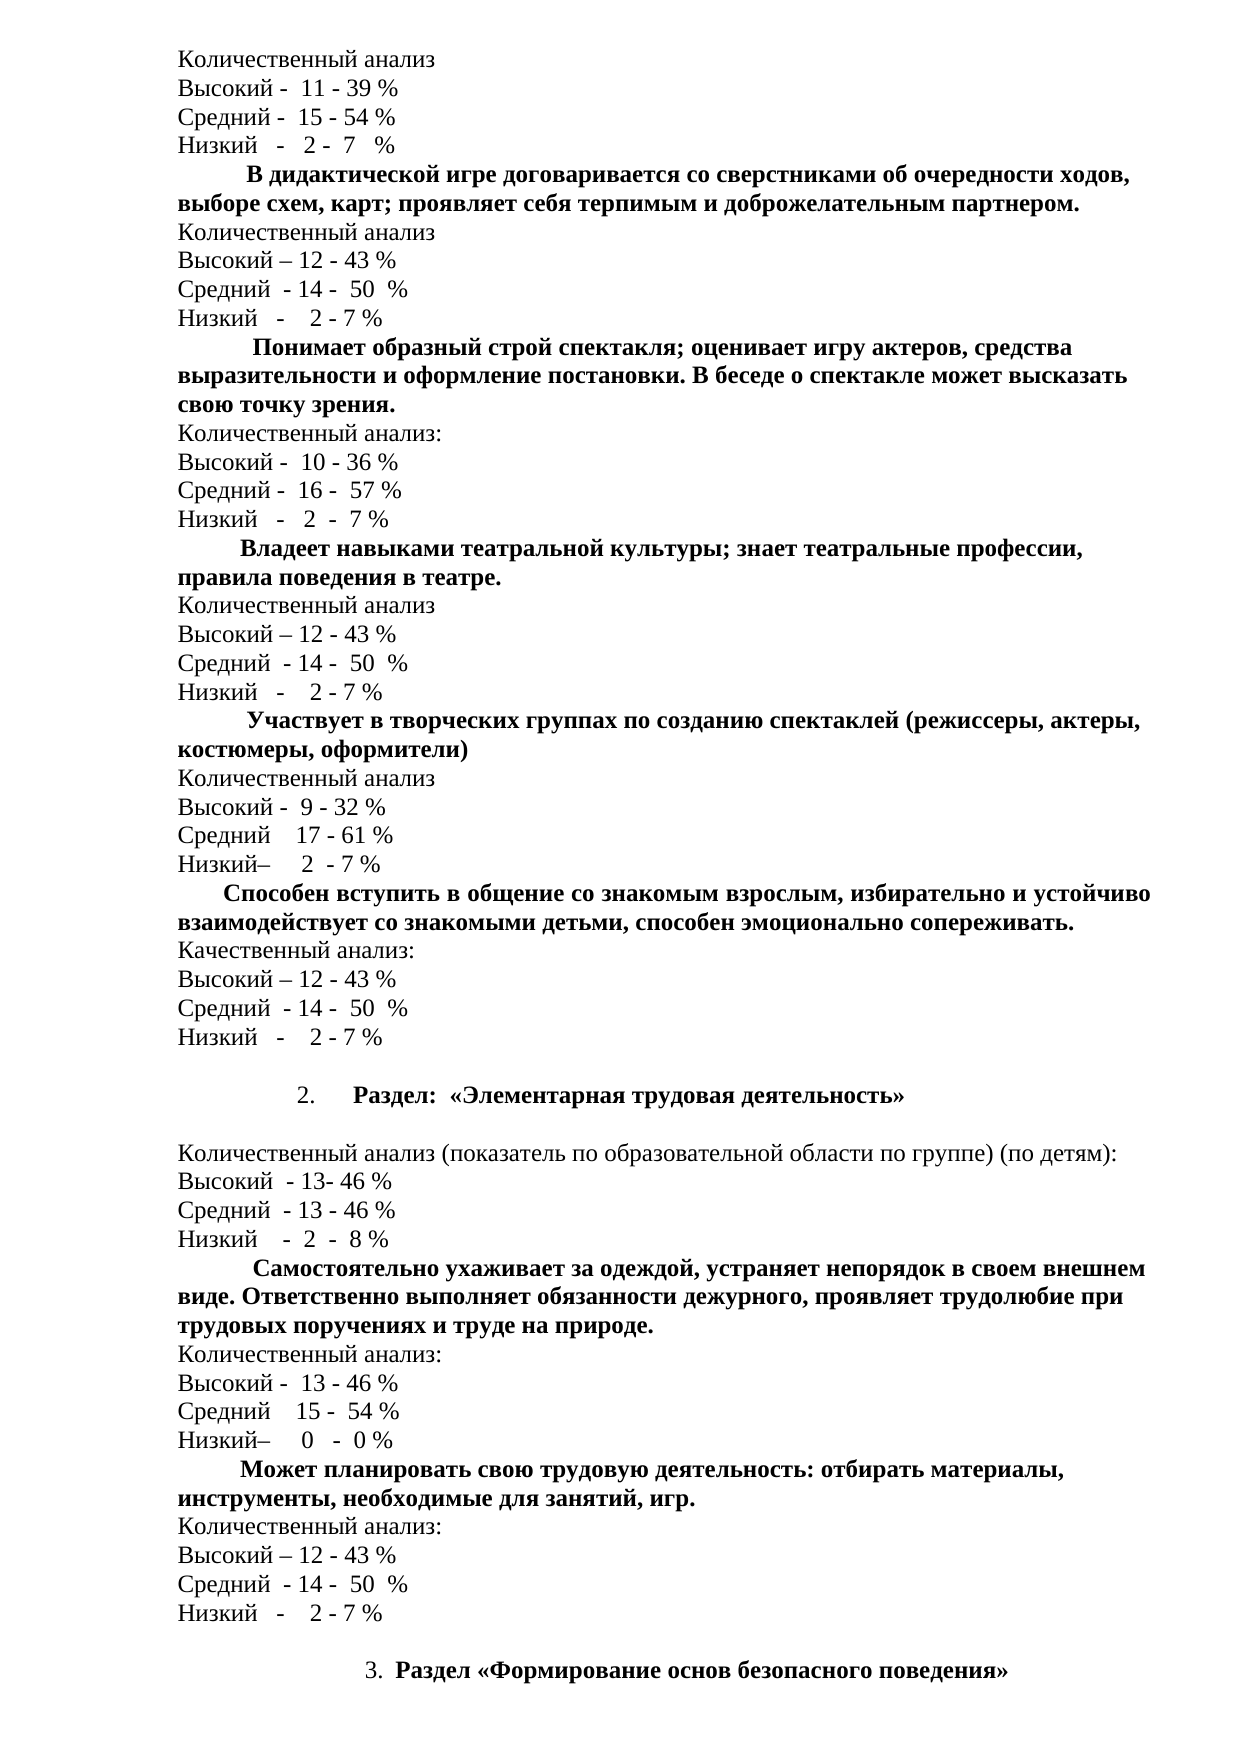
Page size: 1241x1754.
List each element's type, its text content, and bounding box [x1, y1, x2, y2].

text Низкий - 2 - 8 % [177, 1224, 1152, 1253]
text Качественный анализ: [177, 936, 1152, 964]
list Раздел «Формирование основ безопасного поведения» [222, 1656, 1152, 1684]
text Низкий - 2 - 7 % [177, 303, 1152, 332]
text Средний - 14 - 50 % [177, 993, 1152, 1022]
text Высокий - 13 - 46 % [177, 1368, 1152, 1396]
text Средний - 13 - 46 % [177, 1195, 1152, 1224]
text Низкий– 0 - 0 % [177, 1425, 1152, 1454]
text Средний - 14 - 50 % [177, 1569, 1152, 1598]
text Способен вступить в общение со знакомым взрослым, избирательно и устойчиво взаимодействует со знакомыми детьми, способен эмоционально сопереживать. [177, 878, 1152, 936]
text Средний - 14 - 50 % [177, 274, 1152, 303]
text Высокий – 12 - 43 % [177, 246, 1152, 274]
text Владеет навыками театральной культуры; знает театральные профессии, правила поведения в театре. [177, 533, 1152, 591]
text Низкий - 2 - 7 % [177, 1598, 1152, 1626]
text Может планировать свою трудовую деятельность: отбирать материалы, инструменты, необходимые для занятий, игр. [177, 1454, 1181, 1511]
text Высокий - 13- 46 % [177, 1166, 1152, 1195]
text В дидактической игре договаривается со сверстниками об очередности ходов, выборе схем, карт; проявляет себя терпимым и доброжелательным партнером. [177, 159, 1152, 217]
text Средний 15 - 54 % [177, 1396, 1152, 1425]
text Низкий - 2 - 7 % [177, 677, 1152, 706]
text Количественный анализ: [177, 418, 1152, 447]
text Средний - 14 - 50 % [177, 648, 1152, 677]
text Средний 17 - 61 % [177, 821, 1152, 849]
text Понимает образный строй спектакля; оценивает игру актеров, средства выразительности и оформление постановки. В беседе о спектакле может высказать свою точку зрения. [177, 332, 1152, 418]
text Высокий – 12 - 43 % [177, 964, 1152, 993]
list Раздел: «Элементарная трудовая деятельность» [297, 1080, 1152, 1108]
text Количественный анализ: [177, 1339, 1152, 1368]
text Низкий - 2 - 7 % [177, 131, 1152, 159]
text Средний - 16 - 57 % [177, 476, 1152, 504]
text Низкий - 2 - 7 % [177, 504, 1152, 533]
text Средний - 15 - 54 % [177, 102, 1152, 131]
text Количественный анализ (показатель по образовательной области по группе) (по детям): [177, 1138, 1152, 1166]
text Количественный анализ [177, 591, 1152, 619]
text Высокий - 10 - 36 % [177, 447, 1152, 476]
text Количественный анализ [177, 44, 1152, 73]
text Самостоятельно ухаживает за одеждой, устраняет непорядок в своем внешнем виде. Ответственно выполняет обязанности дежурного, проявляет трудолюбие при трудовых поручениях и труде на природе. [177, 1253, 1152, 1339]
text Высокий – 12 - 43 % [177, 1540, 1152, 1569]
text Высокий - 11 - 39 % [177, 73, 1152, 102]
text Высокий - 9 - 32 % [177, 792, 1152, 821]
text Высокий – 12 - 43 % [177, 619, 1152, 648]
text Количественный анализ [177, 217, 1152, 246]
text Низкий - 2 - 7 % [177, 1022, 1152, 1051]
text Участвует в творческих группах по созданию спектаклей (режиссеры, актеры, костюмеры, оформители) [177, 706, 1152, 763]
text Количественный анализ: [177, 1511, 1152, 1540]
text Количественный анализ [177, 763, 1152, 792]
text Низкий– 2 - 7 % [177, 849, 1152, 878]
